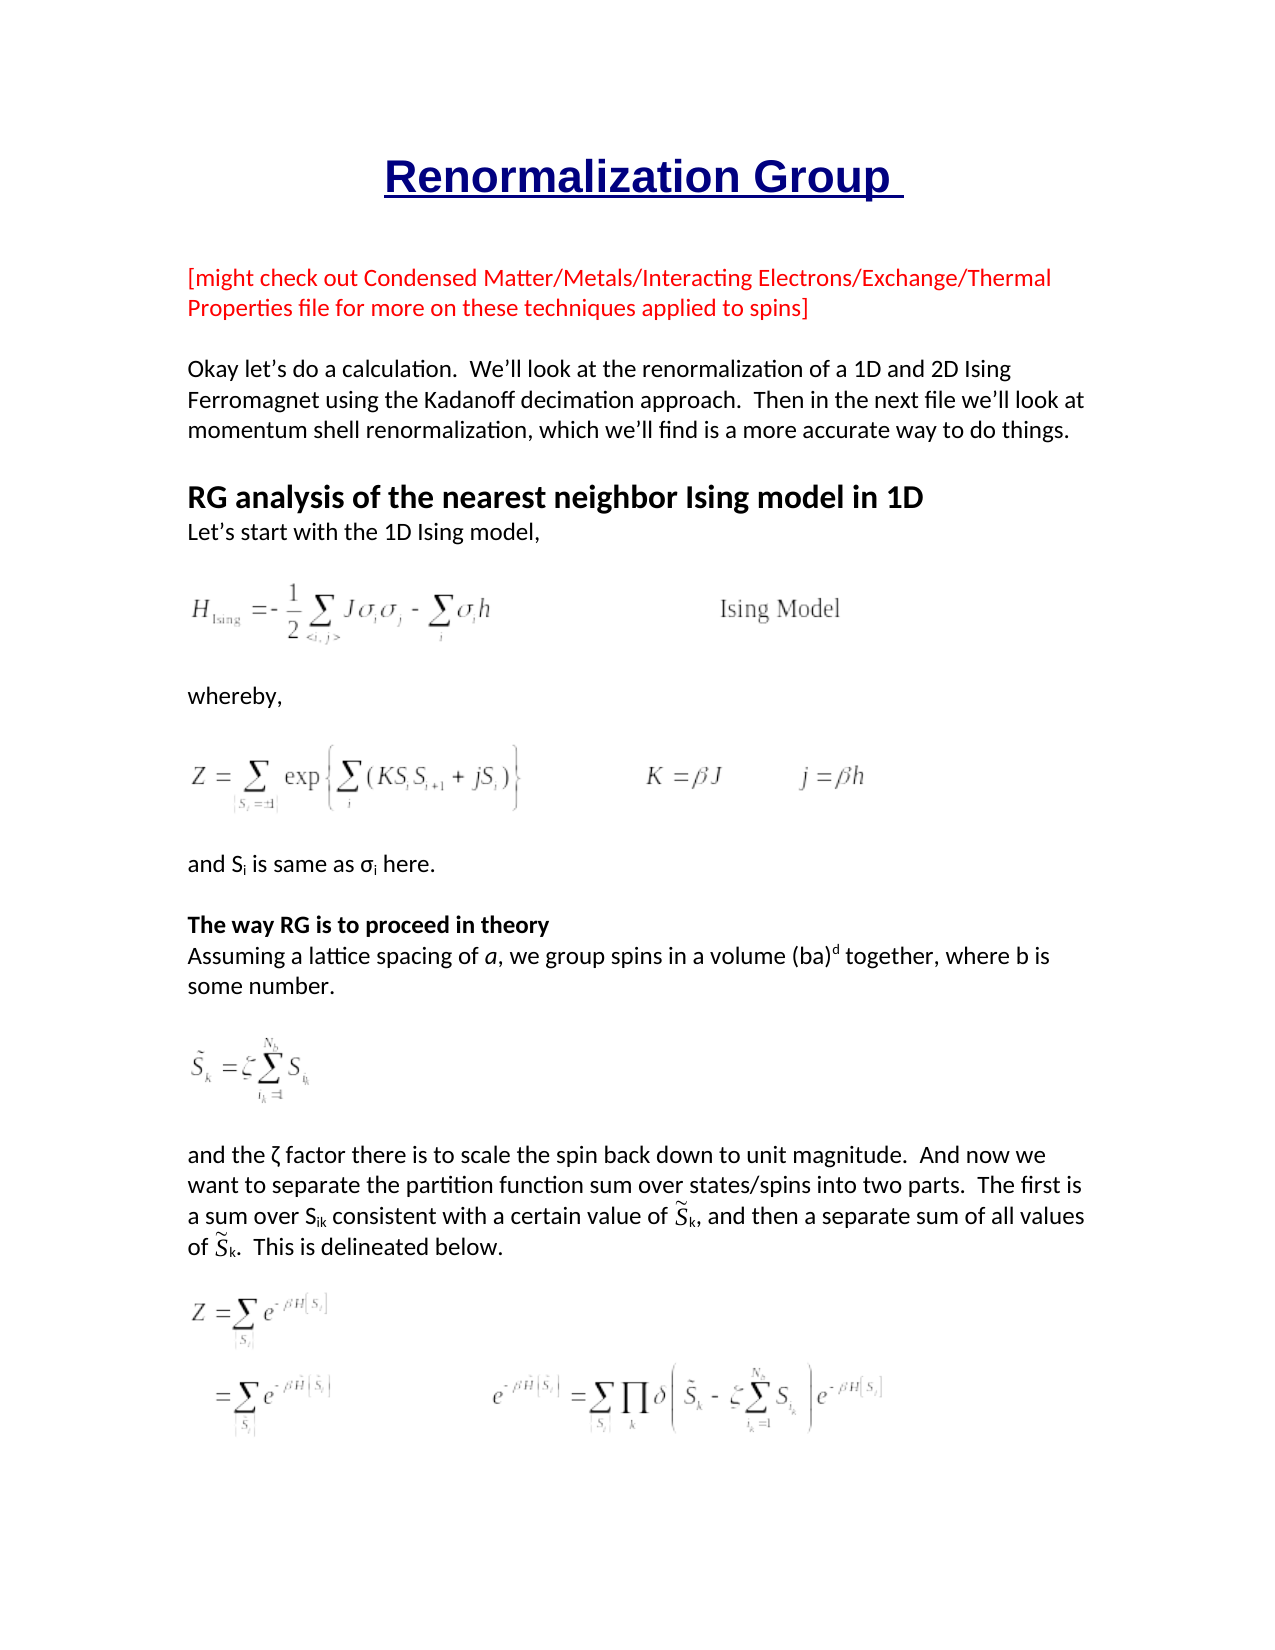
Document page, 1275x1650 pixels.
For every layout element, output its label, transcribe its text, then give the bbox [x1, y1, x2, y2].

text Renormalization Group [187, 150, 1087, 203]
text The way RG is to proceed in theory [187, 909, 1087, 940]
text [might check out Condensed Matter/Metals/Interacting Electrons/Exchange/Thermal Properties file for more on these techniques applied to spins] [187, 262, 1087, 323]
text Let’s start with the 1D Ising model, [187, 516, 1087, 547]
text and Si is same as σi here. [187, 848, 1087, 879]
text whereby, [187, 680, 1087, 710]
text Okay let’s do a calculation. We’ll look at the renormalization of a 1D and 2D Ising Ferromagnet using the Kadanoff decimation approach. Then in the next file we’ll look at momentum shell renormalization, which we’ll find is a more accurate way to do things. [187, 353, 1087, 445]
text and the ζ factor there is to scale the spin back down to unit magnitude. And now we want to separate the partition function sum over states/spins into two parts. The first is a sum over Sik consistent with a certain value of k, and then a separate sum of all values of k. This is delineated below. [187, 1139, 1087, 1261]
text Assuming a lattice spacing of a, we group spins in a volume (ba)d together, where b is some number. [187, 940, 1087, 1001]
text RG analysis of the nearest neighbor Ising model in 1D [187, 476, 1087, 516]
